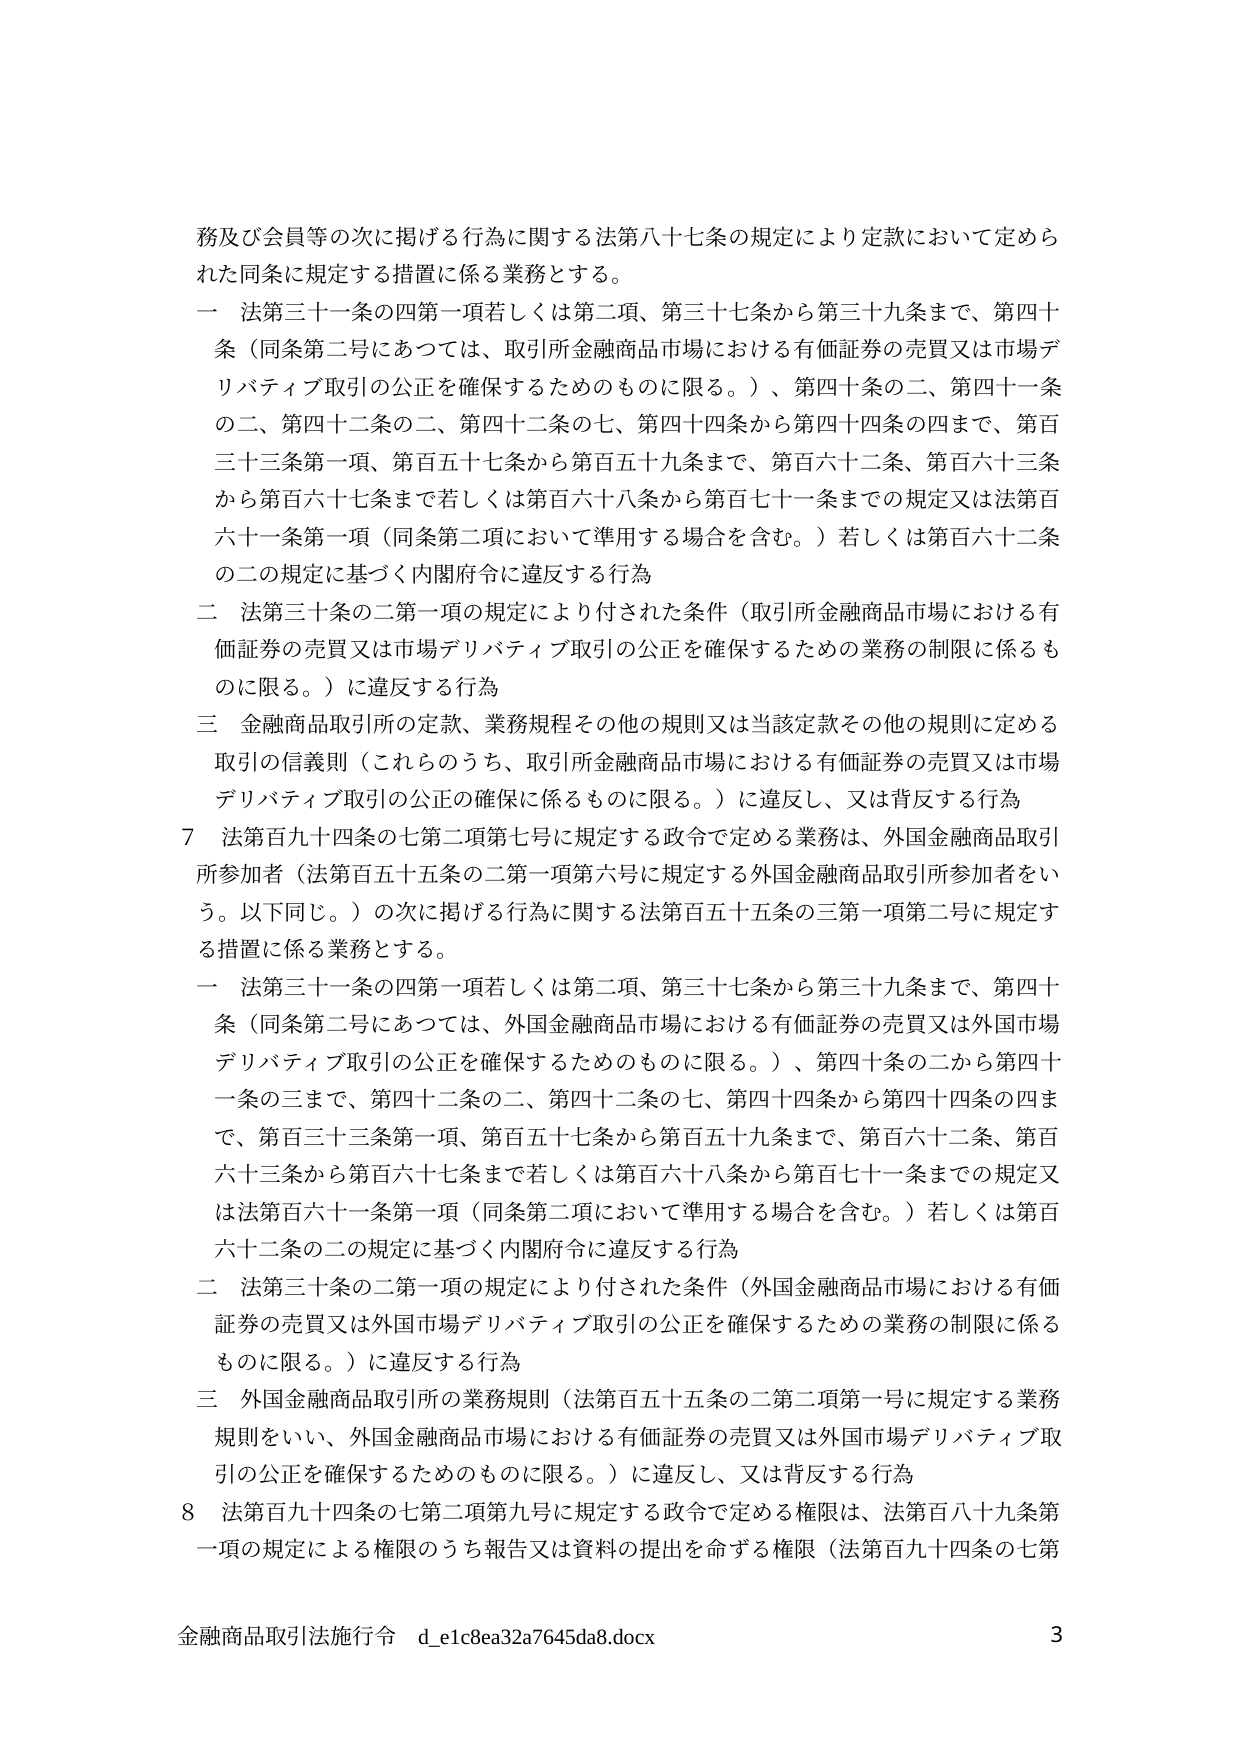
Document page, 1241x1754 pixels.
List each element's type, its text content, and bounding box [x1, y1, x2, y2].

text 三 金融商品取引所の定款、業務規程その他の規則又は当該定款その他の規則に定める取引の信義則（これらのうち、取引所金融商品市場における有価証券の売買又は市場デリバティブ取引の公正の確保に係るものに限る。）に違反し、又は背反する行為 [196, 704, 1063, 817]
text 二 法第三十条の二第一項の規定により付された条件（取引所金融商品市場における有価証券の売買又は市場デリバティブ取引の公正を確保するための業務の制限に係るものに限る。）に違反する行為 [196, 592, 1063, 704]
text 二 法第三十条の二第一項の規定により付された条件（外国金融商品市場における有価証券の売買又は外国市場デリバティブ取引の公正を確保するための業務の制限に係るものに限る。）に違反する行為 [196, 1267, 1063, 1379]
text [177, 1492, 1063, 1567]
text 一 法第三十一条の四第一項若しくは第二項、第三十七条から第三十九条まで、第四十条（同条第二号にあつては、取引所金融商品市場における有価証券の売買又は市場デリバティブ取引の公正を確保するためのものに限る。）、第四十条の二、第四十一条の二、第四十二条の二、第四十二条の七、第四十四条から第四十四条の四まで、第百三十三条第一項、第百五十七条から第百五十九条まで、第百六十二条、第百六十三条から第百六十七条まで若しくは第百六十八条から第百七十一条までの規定又は法第百六十一条第一項（同条第二項において準用する場合を含む。）若しくは第百六十二条の二の規定に基づく内閣府令に違反する行為 [196, 292, 1063, 592]
text 三 外国金融商品取引所の業務規則（法第百五十五条の二第二項第一号に規定する業務規則をいい、外国金融商品市場における有価証券の売買又は外国市場デリバティブ取引の公正を確保するためのものに限る。）に違反し、又は背反する行為 [196, 1379, 1063, 1492]
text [177, 217, 1063, 292]
text 一 法第三十一条の四第一項若しくは第二項、第三十七条から第三十九条まで、第四十条（同条第二号にあつては、外国金融商品市場における有価証券の売買又は外国市場デリバティブ取引の公正を確保するためのものに限る。）、第四十条の二から第四十一条の三まで、第四十二条の二、第四十二条の七、第四十四条から第四十四条の四まで、第百三十三条第一項、第百五十七条から第百五十九条まで、第百六十二条、第百六十三条から第百六十七条まで若しくは第百六十八条から第百七十一条までの規定又は法第百六十一条第一項（同条第二項において準用する場合を含む。）若しくは第百六十二条の二の規定に基づく内閣府令に違反する行為 [196, 967, 1063, 1267]
text ７ 法第百九十四条の七第二項第七号に規定する政令で定める業務は、外国金融商品取引所参加者（法第百五十五条の二第一項第六号に規定する外国金融商品取引所参加者をいう。以下同じ。）の次に掲げる行為に関する法第百五十五条の三第一項第二号に規定する措置に係る業務とする。 [177, 817, 1063, 967]
